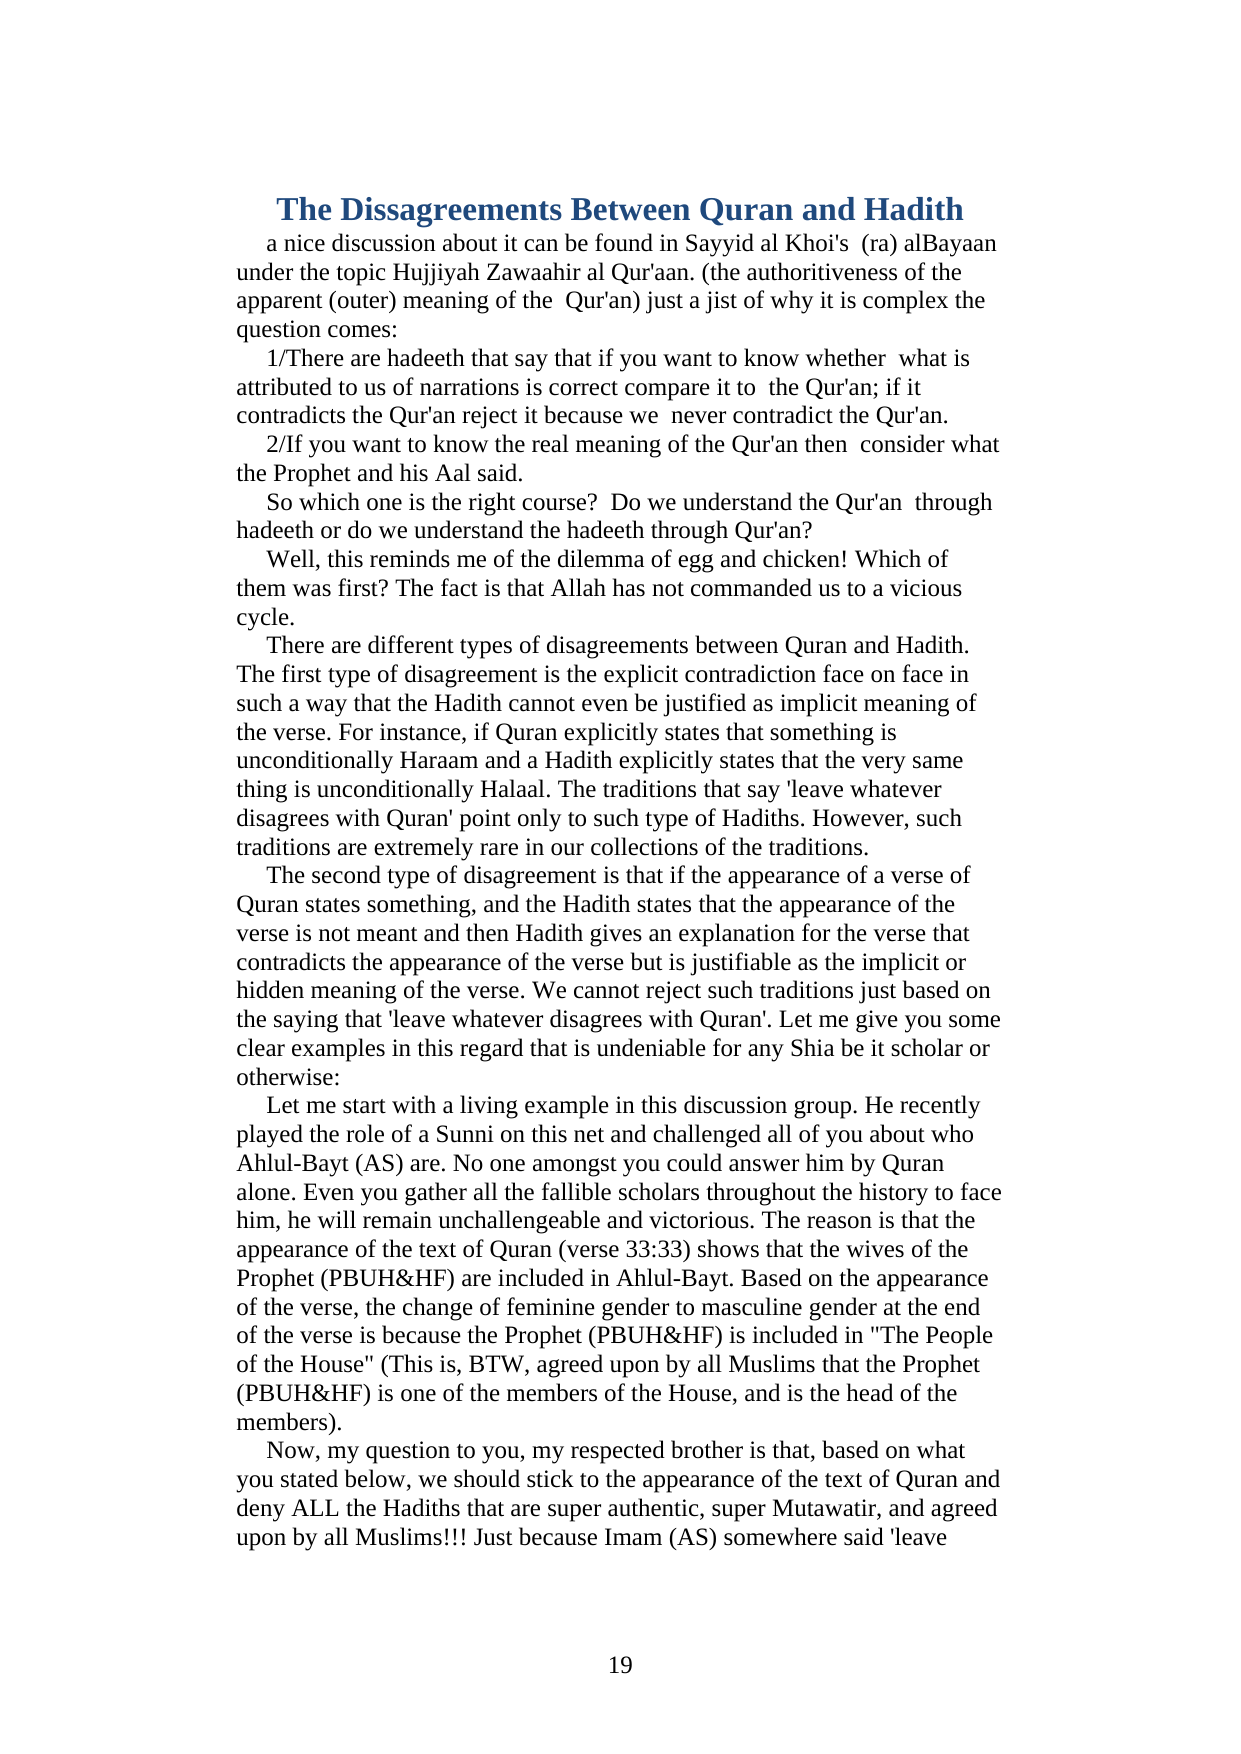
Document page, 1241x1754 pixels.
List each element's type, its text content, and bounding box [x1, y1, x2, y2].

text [236, 1436, 1004, 1551]
subtitle The Dissagreements Between Quran and Hadith [236, 190, 1004, 228]
text The second type of disagreement is that if the appearance of a verse of Quran states something, and the Hadith states that the appearance of the verse is not meant and then Hadith gives an explanation for the verse that contradicts the appearance of the verse but is justifiable as the implicit or hidden meaning of the verse. We cannot reject such traditions just based on the saying that 'leave whatever disagrees with Quran'. Let me give you some clear examples in this regard that is undeniable for any Shia be it scholar or otherwise: [236, 861, 1004, 1091]
text a nice discussion about it can be found in Sayyid al Khoi's (ra) alBayaan under the topic Hujjiyah Zawaahir al Qur'aan. (the authoritiveness of the apparent (outer) meaning of the Qur'an) just a jist of why it is complex the question comes: [236, 228, 1004, 343]
text So which one is the right course? Do we understand the Qur'an through hadeeth or do we understand the hadeeth through Qur'an? [236, 487, 1004, 544]
text Let me start with a living example in this discussion group. He recently played the role of a Sunni on this net and challenged all of you about who Ahlul-Bayt (AS) are. No one amongst you could answer him by Quran alone. Even you gather all the fallible scholars throughout the history to face him, he will remain unchallengeable and victorious. The reason is that the appearance of the text of Quran (verse 33:33) shows that the wives of the Prophet (PBUH&HF) are included in Ahlul-Bayt. Based on the appearance of the verse, the change of feminine gender to masculine gender at the end of the verse is because the Prophet (PBUH&HF) is included in "The People of the House" (This is, BTW, agreed upon by all Muslims that the Prophet (PBUH&HF) is one of the members of the House, and is the head of the members). [236, 1091, 1004, 1436]
text 2/If you want to know the real meaning of the Qur'an then consider what the Prophet and his Aal said. [236, 429, 1004, 487]
text 1/There are hadeeth that say that if you want to know whether what is attributed to us of narrations is correct compare it to the Qur'an; if it contradicts the Qur'an reject it because we never contradict the Qur'an. [236, 343, 1004, 429]
text Well, this reminds me of the dilemma of egg and chicken! Which of them was first? The fact is that Allah has not commanded us to a vicious cycle. [236, 544, 1004, 631]
text There are different types of disagreements between Quran and Hadith. The first type of disagreement is the explicit contradiction face on face in such a way that the Hadith cannot even be justified as implicit meaning of the verse. For instance, if Quran explicitly states that something is unconditionally Haraam and a Hadith explicitly states that the very same thing is unconditionally Halaal. The traditions that say 'leave whatever disagrees with Quran' point only to such type of Hadiths. However, such traditions are extremely rare in our collections of the traditions. [236, 631, 1004, 861]
